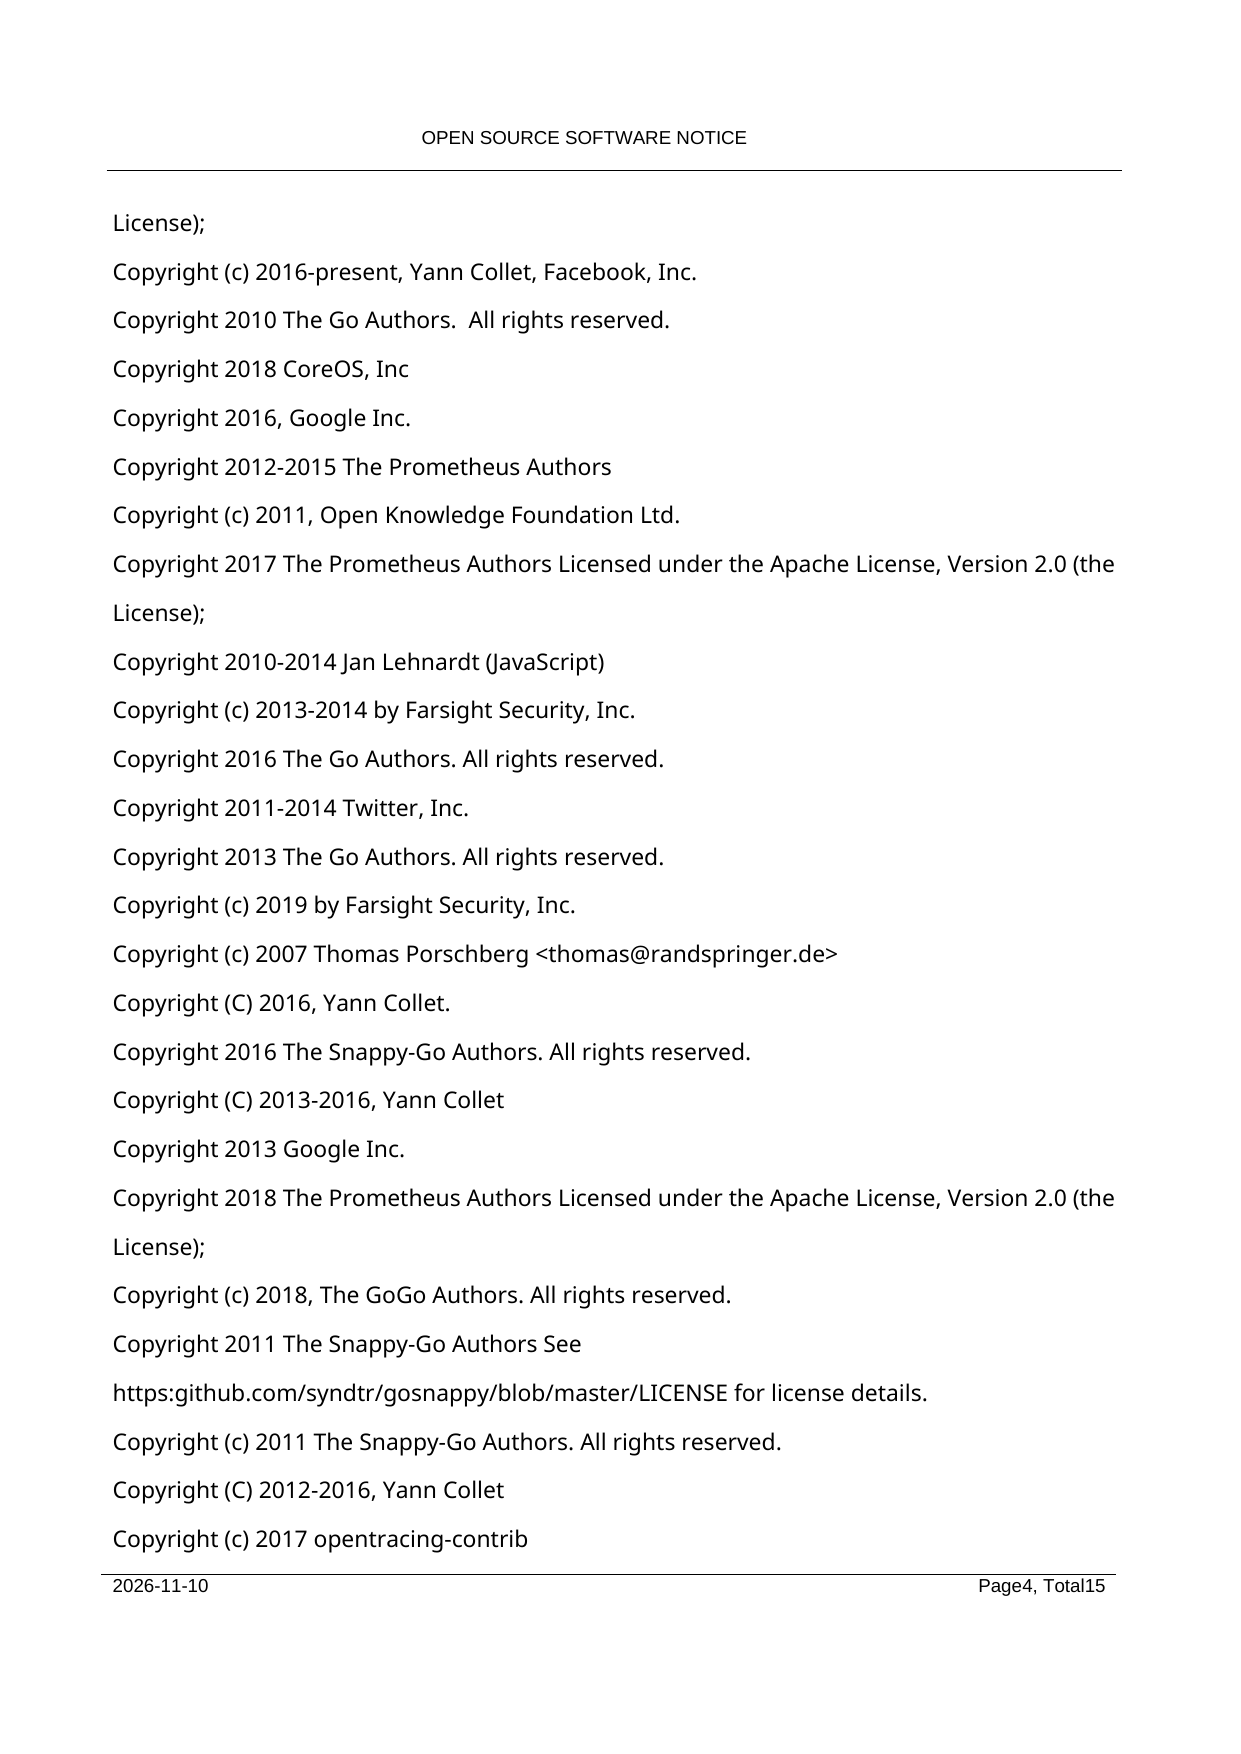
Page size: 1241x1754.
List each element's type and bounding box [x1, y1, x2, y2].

text [112, 206, 1128, 1555]
